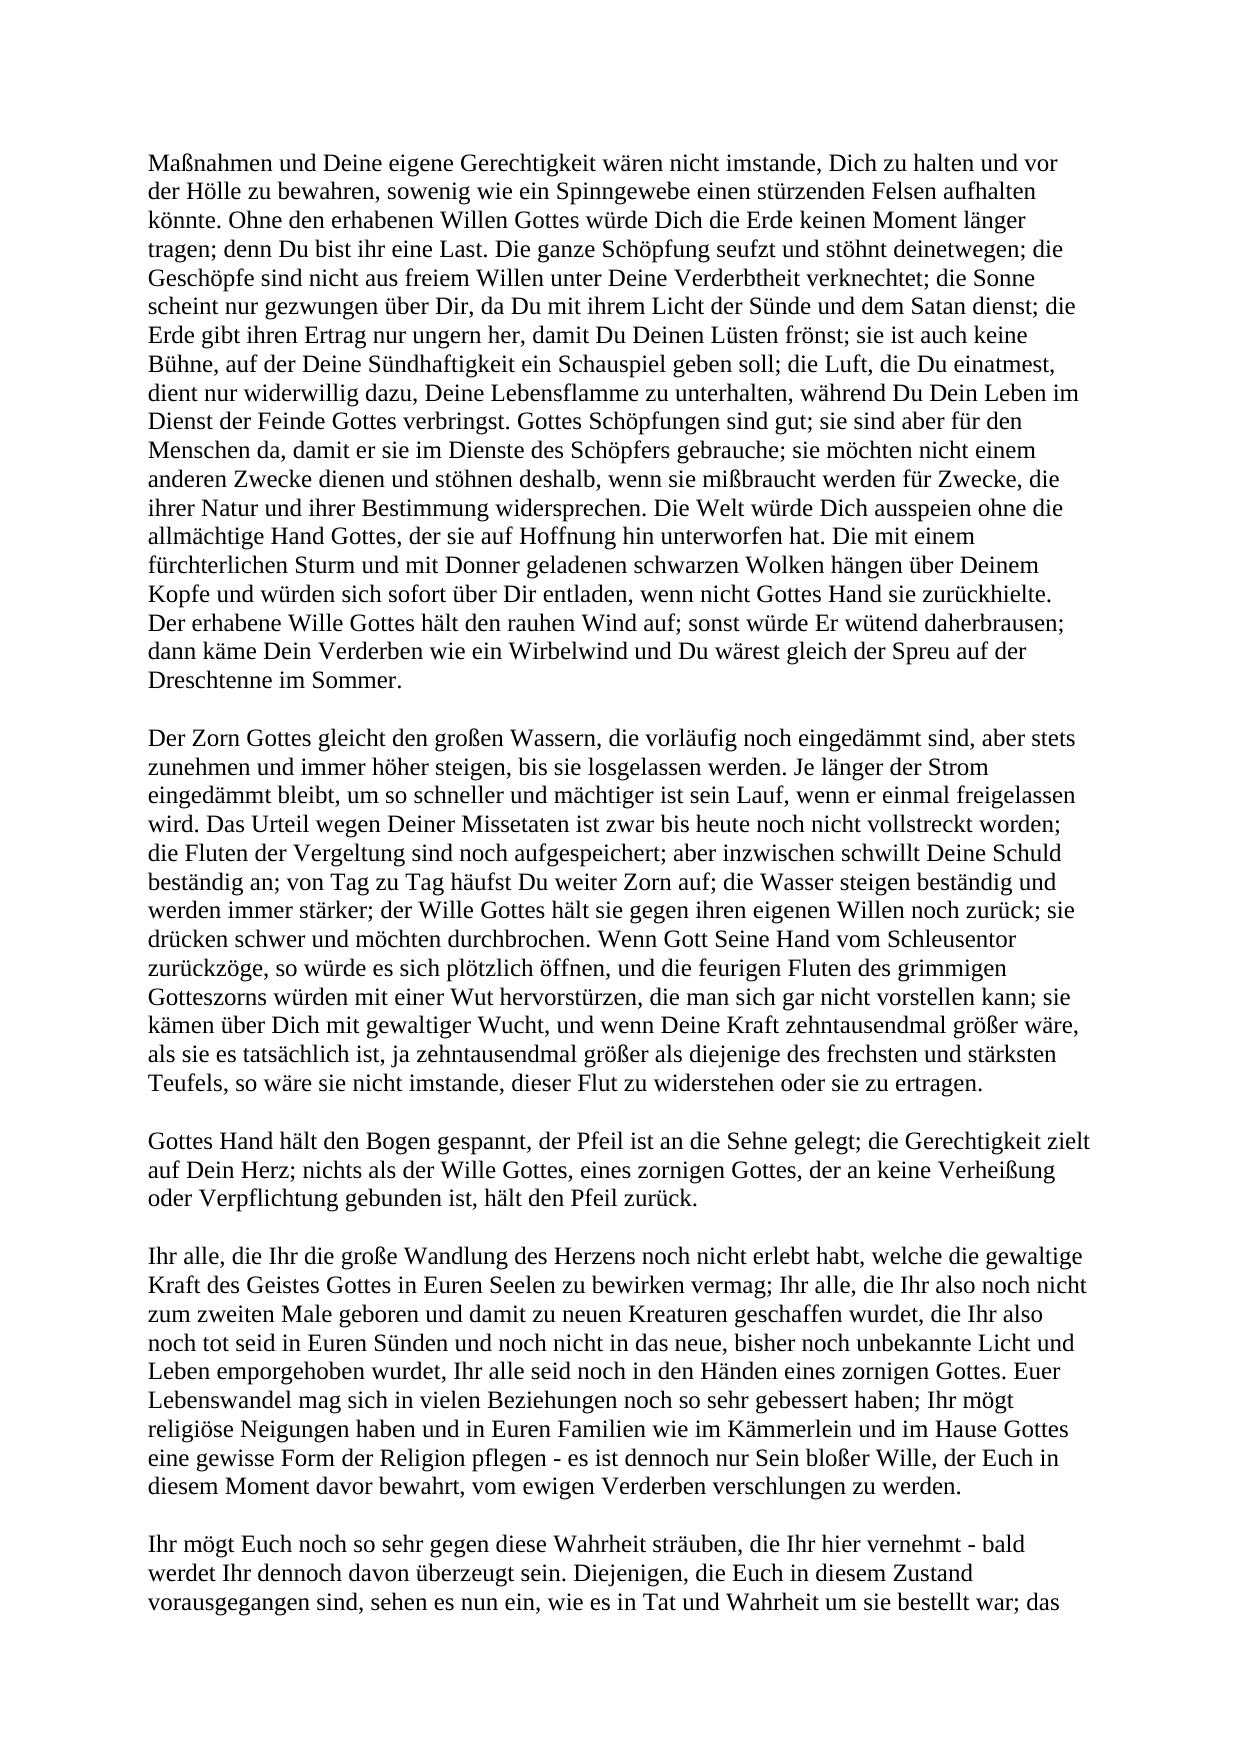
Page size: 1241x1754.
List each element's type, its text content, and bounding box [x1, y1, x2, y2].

text Gottes Hand hält den Bogen gespannt, der Pfeil ist an die Sehne gelegt; die Gerechtigkeit zielt auf Dein Herz; nichts als der Wille Gottes, eines zornigen Gottes, der an keine Verheißung oder Verpflichtung gebunden ist, hält den Pfeil zurück. [148, 1241, 1093, 1327]
text Der Zorn Gottes gleicht den großen Wassern, die vorläufig noch eingedämmt sind, aber stets zunehmen und immer höher steigen, bis sie losgelassen werden. Je länger der Strom eingedämmt bleibt, um so schneller und mächtiger ist sein Lauf, wenn er einmal freigelassen wird. Das Urteil wegen Deiner Missetaten ist zwar bis heute noch nicht vollstreckt worden; die Fluten der Vergeltung sind noch aufgespeichert; aber inzwischen schwillt Deine Schuld beständig an; von Tag zu Tag häufst Du weiter Zorn auf; die Wasser steigen beständig und werden immer stärker; der Wille Gottes hält sie gegen ihren eigenen Willen noch zurück; sie drücken schwer und möchten durchbrochen. Wenn Gott Seine Hand vom Schleusentor zurückzöge, so würde es sich plötzlich öffnen, und die feurigen Fluten des grimmigen Gotteszorns würden mit einer Wut hervorstürzen, die man sich gar nicht vorstellen kann; sie kämen über Dich mit gewaltiger Wucht, und wenn Deine Kraft zehntausendmal größer wäre, als sie es tatsächlich ist, ja zehntausendmal größer als diejenige des frechsten und stärksten Teufels, so wäre sie nicht imstande, dieser Flut zu widerstehen oder sie zu ertragen. [148, 838, 1093, 1212]
text Deine Sündhaftigkeit macht Dich sozusagen so schwer wie Blei, so daß sie Dich mit ihrem gewaltigen Gewicht und ihrem starken Druck zur Hölle treiben wird. Wenn Gott Dich fallen ließe, würdest Du den Boden unter Dir verlieren, im Nu hinuntersinken und im bodenlosen Abgrund untertauchen. Deine Gesundheit, Deine Sorgfalt und Deine Vorsicht, Deine besten Maßnahmen und Deine eigene Gerechtigkeit wären nicht imstande, Dich zu halten und vor der Hölle zu bewahren, sowenig wie ein Spinngewebe einen stürzenden Felsen aufhalten könnte. Ohne den erhabenen Willen Gottes würde Dich die Erde keinen Moment länger tragen; denn Du bist ihr eine Last. Die ganze Schöpfung seufzt und stöhnt deinetwegen; die Geschöpfe sind nicht aus freiem Willen unter Deine Verderbtheit verknechtet; die Sonne scheint nur gezwungen über Dir, da Du mit ihrem Licht der Sünde und dem Satan dienst; die Erde gibt ihren Ertrag nur ungern her, damit Du Deinen Lüsten frönst; sie ist auch keine Bühne, auf der Deine Sündhaftigkeit ein Schauspiel geben soll; die Luft, die Du einatmest, dient nur widerwillig dazu, Deine Lebensflamme zu unterhalten, während Du Dein Leben im Dienst der Feinde Gottes verbringst. Gottes Schöpfungen sind gut; sie sind aber für den Menschen da, damit er sie im Dienste des Schöpfers gebrauche; sie möchten nicht einem anderen Zwecke dienen und stöhnen deshalb, wenn sie mißbraucht werden für Zwecke, die ihrer Natur und ihrer Bestimmung widersprechen. Die Welt würde Dich ausspeien ohne die allmächtige Hand Gottes, der sie auf Hoffnung hin unterworfen hat. Die mit einem fürchterlichen Sturm und mit Donner geladenen schwarzen Wolken hängen über Deinem Kopfe und würden sich sofort über Dir entladen, wenn nicht Gottes Hand sie zurückhielte. Der erhabene Wille Gottes hält den rauhen Wind auf; sonst würde Er wütend daherbrausen; dann käme Dein Verderben wie ein Wirbelwind und Du wärest gleich der Spreu auf der Dreschtenne im Sommer. [148, 148, 1093, 809]
text Ihr alle, die Ihr die große Wandlung des Herzens noch nicht erlebt habt, welche die gewaltige Kraft des Geistes Gottes in Euren Seelen zu bewirken vermag; Ihr alle, die Ihr also noch nicht zum zweiten Male geboren und damit zu neuen Kreaturen geschaffen wurdet, die Ihr also noch tot seid in Euren Sünden und noch nicht in das neue, bisher noch unbekannte Licht und Leben emporgehoben wurdet, Ihr alle seid noch in den Händen eines zornigen Gottes. Euer Lebenswandel mag sich in vielen Beziehungen noch so sehr gebessert haben; Ihr mögt religiöse Neigungen haben und in Euren Familien wie im Kämmerlein und im Hause Gottes eine gewisse Form der Religion pflegen - es ist dennoch nur Sein bloßer Wille, der Euch in diesem Moment davor bewahrt, vom ewigen Verderben verschlungen zu werden. [148, 1356, 1093, 1615]
